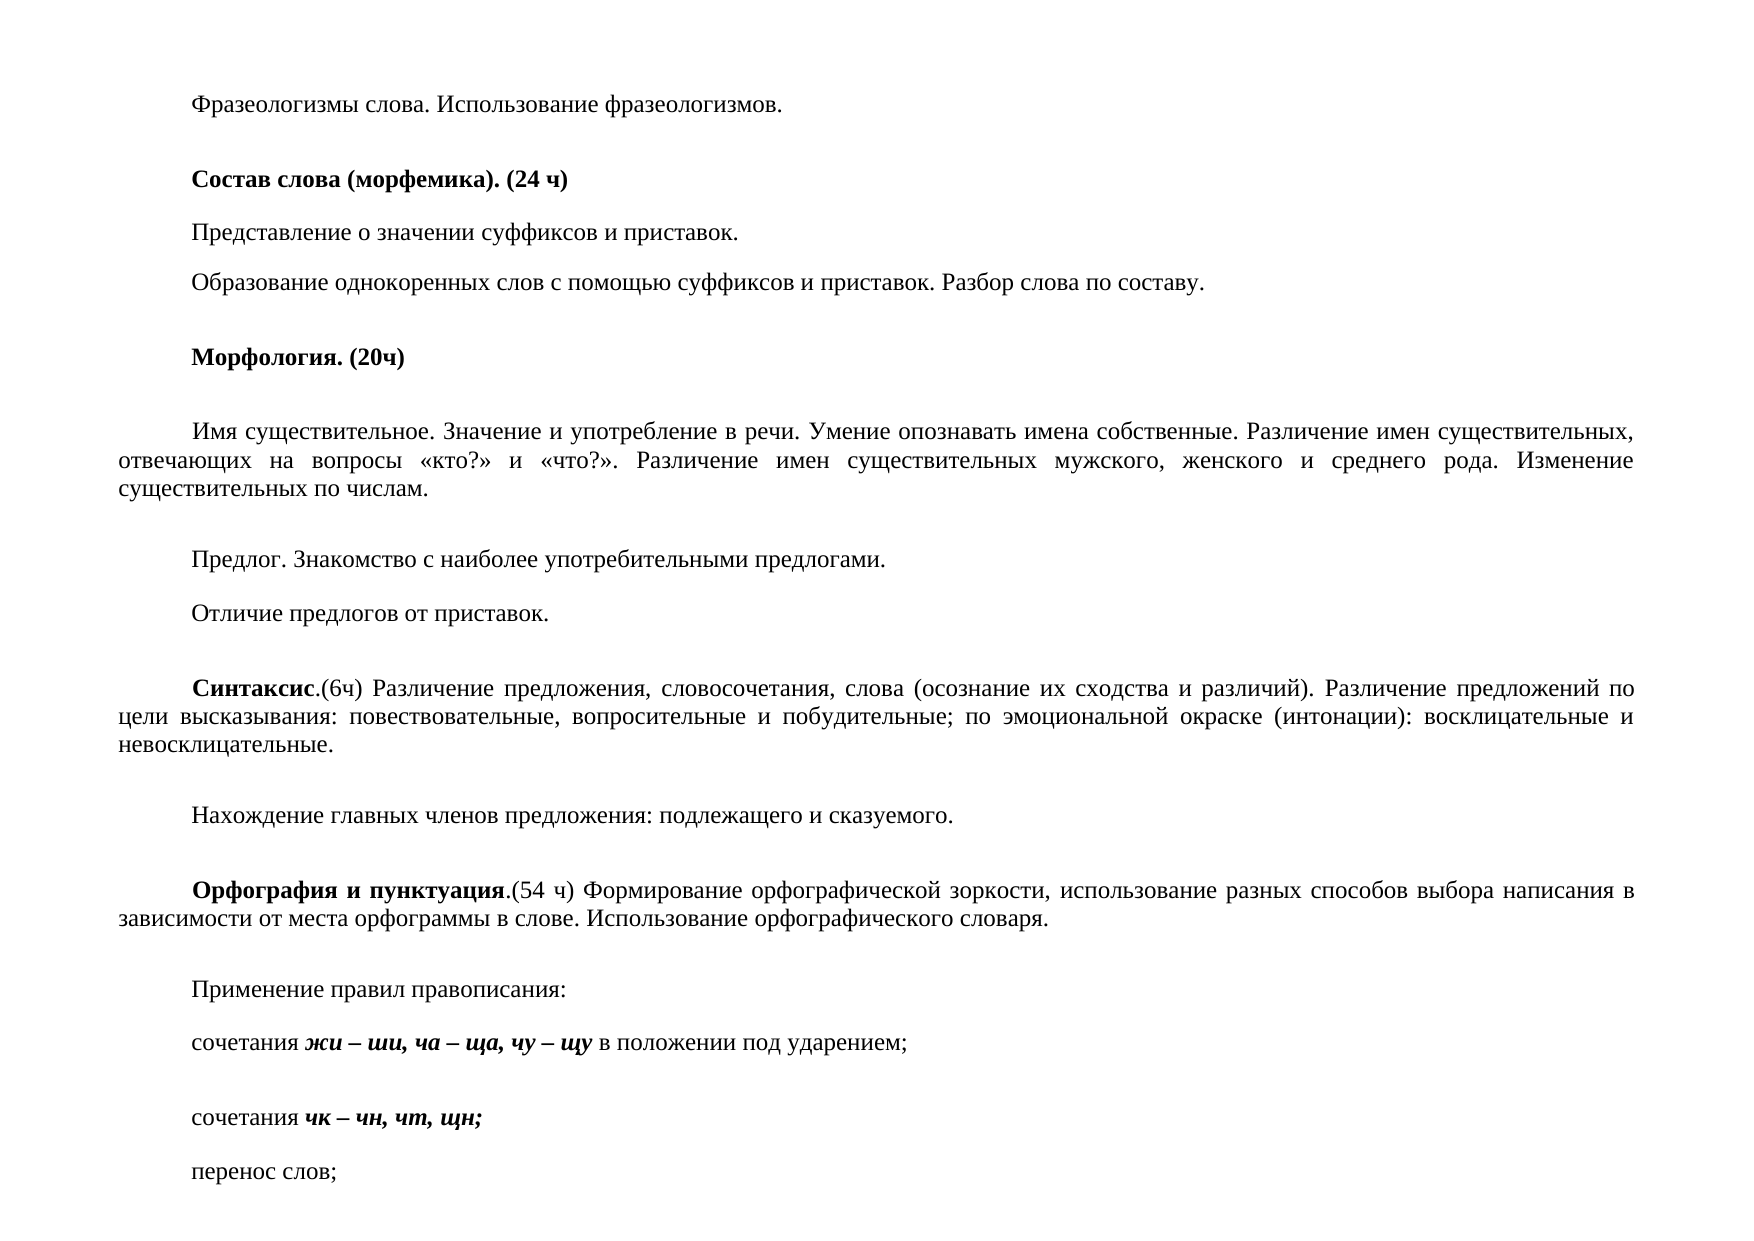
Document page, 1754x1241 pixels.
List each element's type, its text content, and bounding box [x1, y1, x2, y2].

text Предлог. Знакомство с наиболее употребительными предлогами. [191, 544, 1635, 572]
text Орфография и пунктуация.(54 ч) Формирование орфографической зоркости, использование разных способов выбора написания в зависимости от места орфограммы в слове. Использование орфографического словаря. [118, 876, 1635, 932]
text сочетания чк – чн, чт, щн; [191, 1102, 1635, 1131]
text Состав слова (морфемика). (24 ч) [191, 164, 1635, 193]
text Применение правил правописания: [191, 974, 1635, 1002]
text Имя существительное. Значение и употребление в речи. Умение опознавать имена собственные. Различение имен существительных, отвечающих на вопросы «кто?» и «что?». Различение имен существительных мужского, женского и среднего рода. Изменение существительных по числам. [118, 417, 1635, 502]
text Образование однокоренных слов с помощью суффиксов и приставок. Разбор слова по составу. [191, 267, 1635, 295]
text Отличие предлогов от приставок. [191, 598, 1635, 626]
text Синтаксис.(6ч) Различение предложения, словосочетания, слова (осознание их сходства и различий). Различение предложений по цели высказывания: повествовательные, вопросительные и побудительные; по эмоциональной окраске (интонации): восклицательные и невосклицательные. [118, 674, 1635, 758]
text Фразеологизмы слова. Использование фразеологизмов. [191, 89, 1635, 117]
text Нахождение главных членов предложения: подлежащего и сказуемого. [191, 800, 1635, 829]
text сочетания жи – ши, ча – ща, чу – щу в положении под ударением; [191, 1027, 1635, 1056]
text Морфология. (20ч) [191, 342, 1635, 371]
text перенос слов; [191, 1156, 1635, 1185]
text Представление о значении суффиксов и приставок. [191, 218, 1635, 246]
